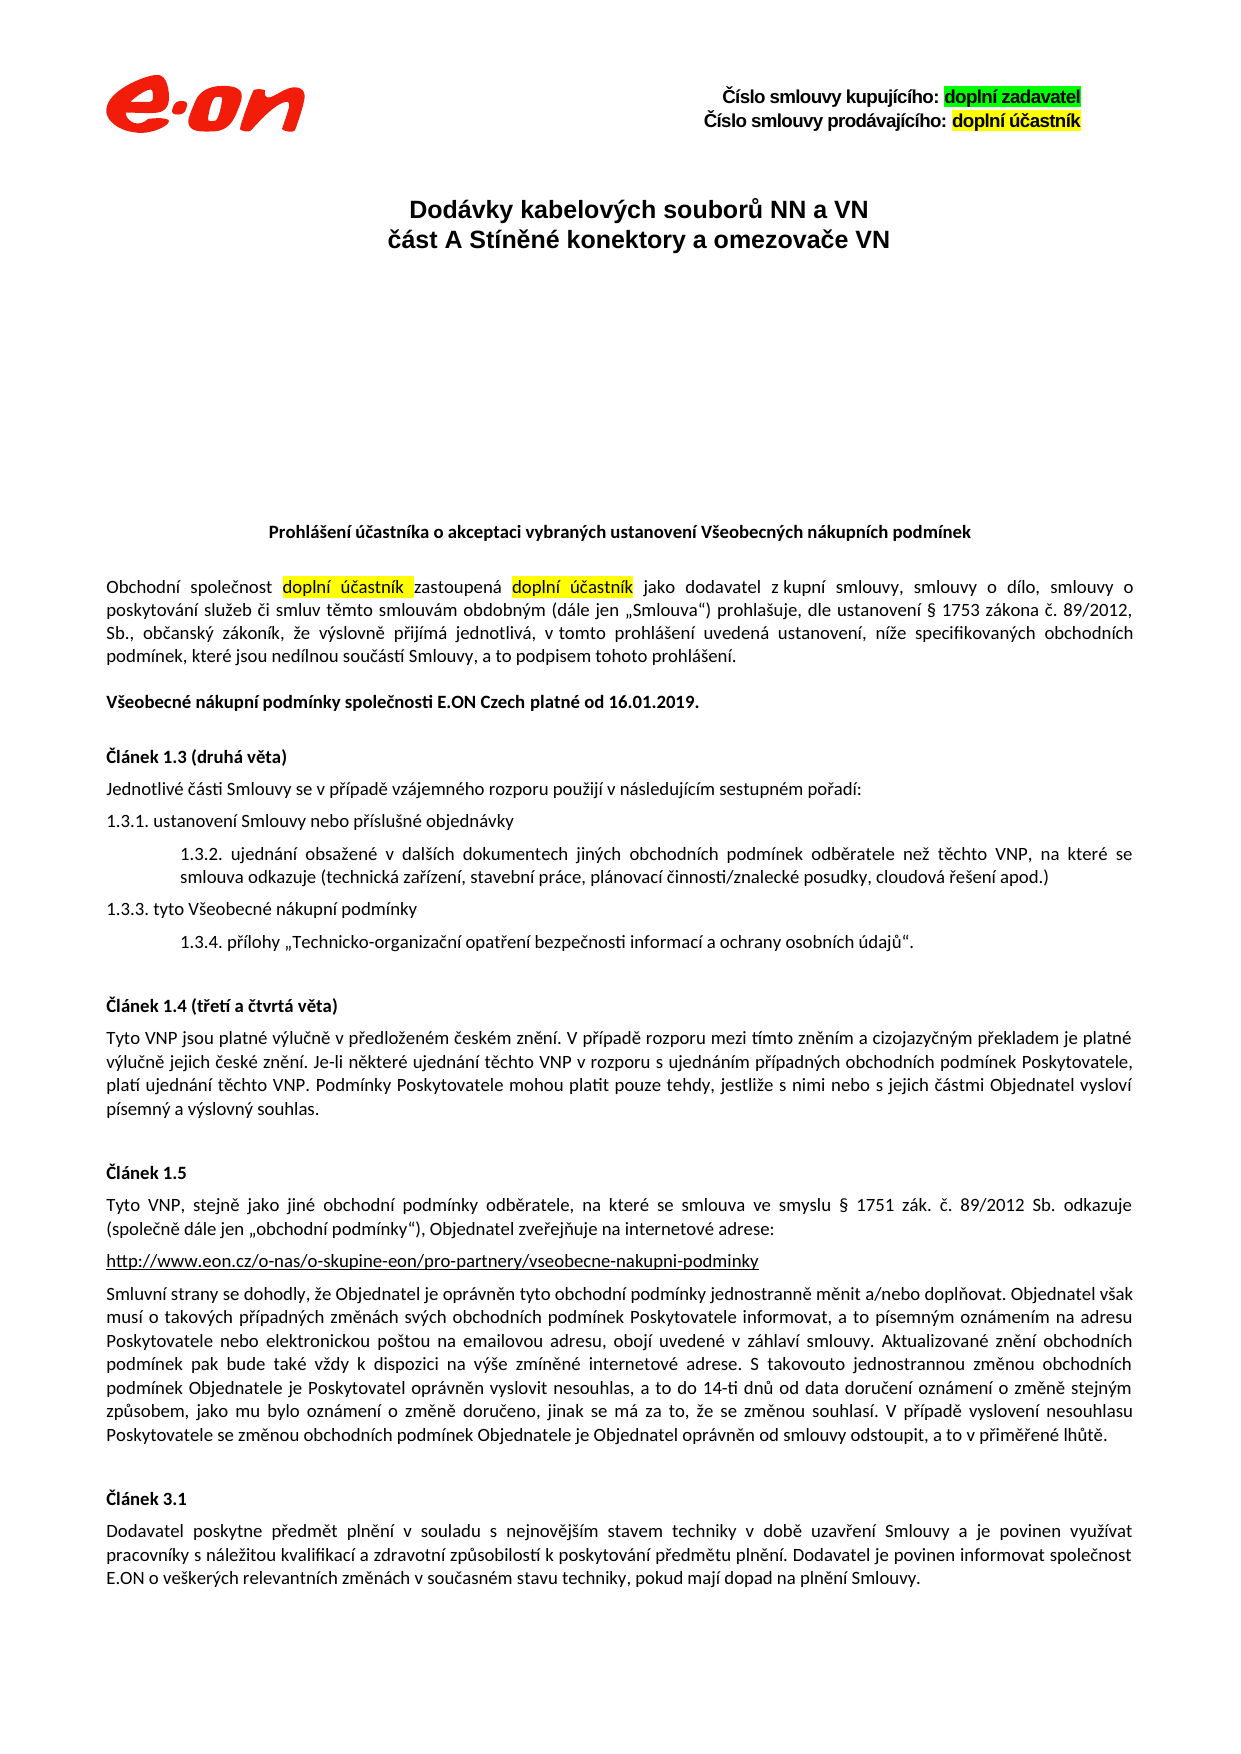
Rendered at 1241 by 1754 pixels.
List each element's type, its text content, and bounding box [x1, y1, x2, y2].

text Všeobecné nákupní podmínky společnosti E.ON Czech platné od 16.01.2019. [106, 690, 1134, 713]
text Tyto VNP jsou platné výlučně v předloženém českém znění. V případě rozporu mezi tímto zněním a cizojazyčným překladem je platné výlučně jejich české znění. Je-li některé ujednání těchto VNP v rozporu s ujednáním případných obchodních podmínek Poskytovatele, platí ujednání těchto VNP. Podmínky Poskytovatele mohou platit pouze tehdy, jestliže s nimi nebo s jejich částmi Objednatel vysloví písemný a výslovný souhlas. [106, 1026, 1134, 1120]
text Článek 1.4 (třetí a čtvrtá věta) [106, 994, 1134, 1017]
text 1.3.3. tyto Všeobecné nákupní podmínky [106, 898, 1134, 921]
text 1.3.1. ustanovení Smlouvy nebo příslušné objednávky [106, 810, 1134, 833]
text Článek 3.1 [106, 1487, 1134, 1510]
text Článek 1.5 [106, 1161, 1134, 1184]
text Jednotlivé části Smlouvy se v případě vzájemného rozporu použijí v následujícím sestupném pořadí: [106, 777, 1134, 800]
text 1.3.4. přílohy „Technicko-organizační opatření bezpečnosti informací a ochrany osobních údajů“. [180, 930, 1134, 953]
text Dodavatel poskytne předmět plnění v souladu s nejnovějším stavem techniky v době uzavření Smlouvy a je povinen využívat pracovníky s náležitou kvalifikací a zdravotní způsobilostí k poskytování předmětu plnění. Dodavatel je povinen informovat společnost E.ON o veškerých relevantních změnách v současném stavu techniky, pokud mají dopad na plnění Smlouvy. [106, 1519, 1134, 1589]
text Článek 1.3 (druhá věta) [106, 745, 1134, 768]
text 1.3.2. ujednání obsažené v dalších dokumentech jiných obchodních podmínek odběratele než těchto VNP, na které se smlouva odkazuje (technická zařízení, stavební práce, plánovací činnosti/znalecké posudky, cloudová řešení apod.) [180, 842, 1134, 888]
text http://www.eon.cz/o-nas/o-skupine-eon/pro-partnery/vseobecne-nakupni-podminky [106, 1249, 1135, 1272]
text Obchodní společnost doplní účastník zastoupená doplní účastník jako dodavatel z kupní smlouvy, smlouvy o dílo, smlouvy o poskytování služeb či smluv těmto smlouvám obdobným (dále jen „Smlouva“) prohlašuje, dle ustanovení § 1753 zákona č. 89/2012, Sb., občanský zákoník, že výslovně přijímá jednotlivá, v tomto prohlášení uvedená ustanovení, níže specifikovaných obchodních podmínek, které jsou nedílnou součástí Smlouvy, a to podpisem tohoto prohlášení. [106, 576, 1134, 667]
text Prohlášení účastníka o akceptaci vybraných ustanovení Všeobecných nákupních podmínek [106, 521, 1134, 543]
text Tyto VNP, stejně jako jiné obchodní podmínky odběratele, na které se smlouva ve smyslu § 1751 zák. č. 89/2012 Sb. odkazuje (společně dále jen „obchodní podmínky“), Objednatel zveřejňuje na internetové adrese: [106, 1193, 1134, 1240]
text Smluvní strany se dohodly, že Objednatel je oprávněn tyto obchodní podmínky jednostranně měnit a/nebo doplňovat. Objednatel však musí o takových případných změnách svých obchodních podmínek Poskytovatele informovat, a to písemným oznámením na adresu Poskytovatele nebo elektronickou poštou na emailovou adresu, obojí uvedené v záhlaví smlouvy. Aktualizované znění obchodních podmínek pak bude také vždy k dispozici na výše zmíněné internetové adrese. S takovouto jednostrannou změnou obchodních podmínek Objednatele je Poskytovatel oprávněn vyslovit nesouhlas, a to do 14-ti dnů od data doručení oznámení o změně stejným způsobem, jako mu bylo oznámení o změně doručeno, jinak se má za to, že se změnou souhlasí. V případě vyslovení nesouhlasu Poskytovatele se změnou obchodních podmínek Objednatele je Objednatel oprávněn od smlouvy odstoupit, a to v přiměřené lhůtě. [106, 1282, 1134, 1446]
